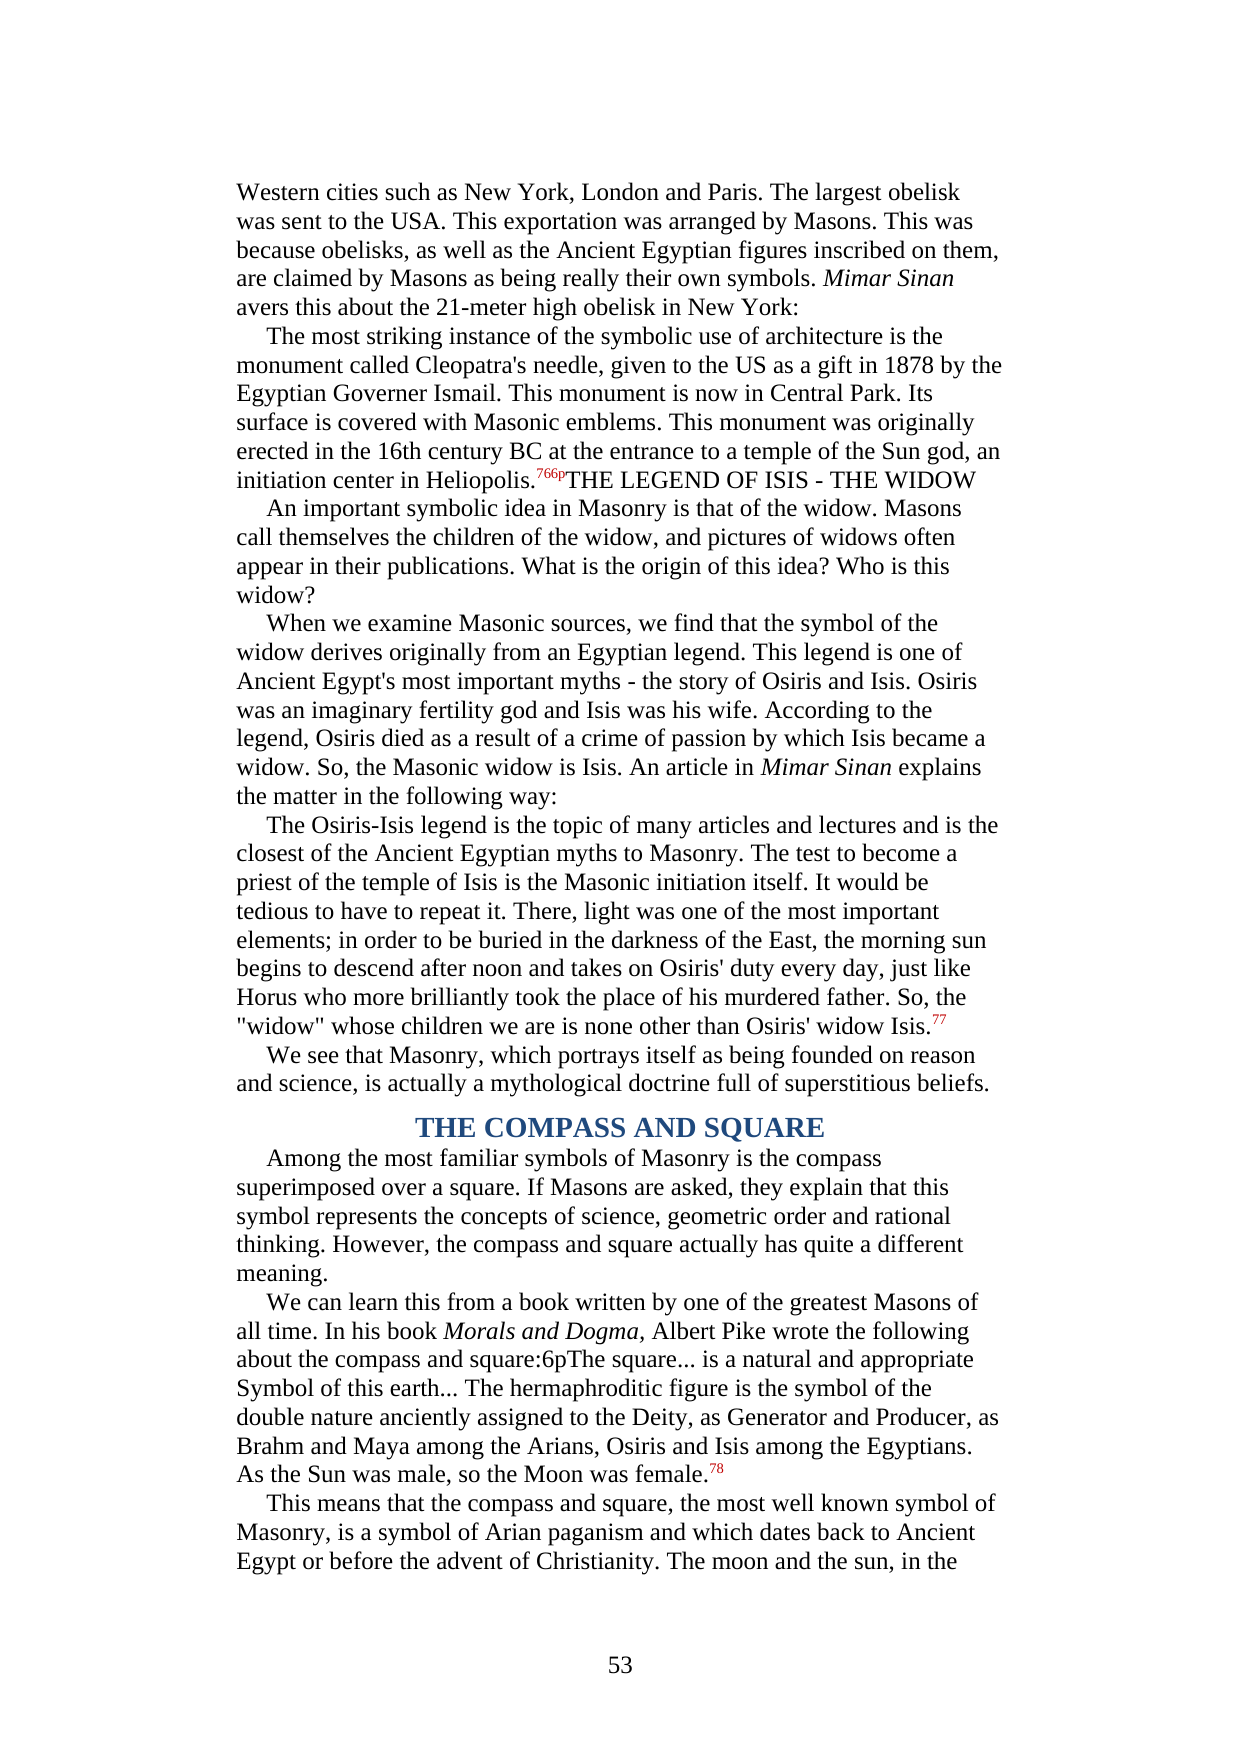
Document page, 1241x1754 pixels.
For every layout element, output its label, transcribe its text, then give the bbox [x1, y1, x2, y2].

text We see that Masonry, which portrays itself as being founded on reason and science, is actually a mythological doctrine full of superstitious beliefs. [236, 1040, 1004, 1097]
text When we examine Masonic sources, we find that the symbol of the widow derives originally from an Egyptian legend. This legend is one of Ancient Egypt's most important myths - the story of Osiris and Isis. Osiris was an imaginary fertility god and Isis was his wife. According to the legend, Osiris died as a result of a crime of passion by which Isis became a widow. So, the Masonic widow is Isis. An article in Mimar Sinan explains the matter in the following way: [236, 608, 1004, 810]
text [236, 177, 1004, 321]
text The most striking instance of the symbolic use of architecture is the monument called Cleopatra's needle, given to the US as a gift in 1878 by the Egyptian Governer Ismail. This monument is now in Central Park. Its surface is covered with Masonic emblems. This monument was originally erected in the 16th century BC at the entrance to a temple of the Sun god, an initiation center in Heliopolis.766pTHE LEGEND OF ISIS - THE WIDOW [236, 321, 1004, 493]
text The Osiris-Isis legend is the topic of many articles and lectures and is the closest of the Ancient Egyptian myths to Masonry. The test to become a priest of the temple of Isis is the Masonic initiation itself. It would be tedious to have to repeat it. There, light was one of the most important elements; in order to be buried in the darkness of the East, the morning sun begins to descend after noon and takes on Osiris' duty every day, just like Horus who more brilliantly took the place of his murdered father. So, the "widow" whose children we are is none other than Osiris' widow Isis.77 [236, 810, 1004, 1040]
text Among the most familiar symbols of Masonry is the compass superimposed over a square. If Masons are asked, they explain that this symbol represents the concepts of science, geometric order and rational thinking. However, the compass and square actually has quite a different meaning. [236, 1143, 1004, 1287]
subtitle THE COMPASS AND SQUARE [236, 1110, 1004, 1143]
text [236, 1488, 1004, 1574]
text An important symbolic idea in Masonry is that of the widow. Masons call themselves the children of the widow, and pictures of widows often appear in their publications. What is the origin of this idea? Who is this widow? [236, 493, 1004, 608]
text We can learn this from a book written by one of the greatest Masons of all time. In his book Morals and Dogma, Albert Pike wrote the following about the compass and square:6pThe square... is a natural and appropriate Symbol of this earth... The hermaphroditic figure is the symbol of the double nature anciently assigned to the Deity, as Generator and Producer, as Brahm and Maya among the Arians, Osiris and Isis among the Egyptians. As the Sun was male, so the Moon was female.78 [236, 1287, 1004, 1488]
